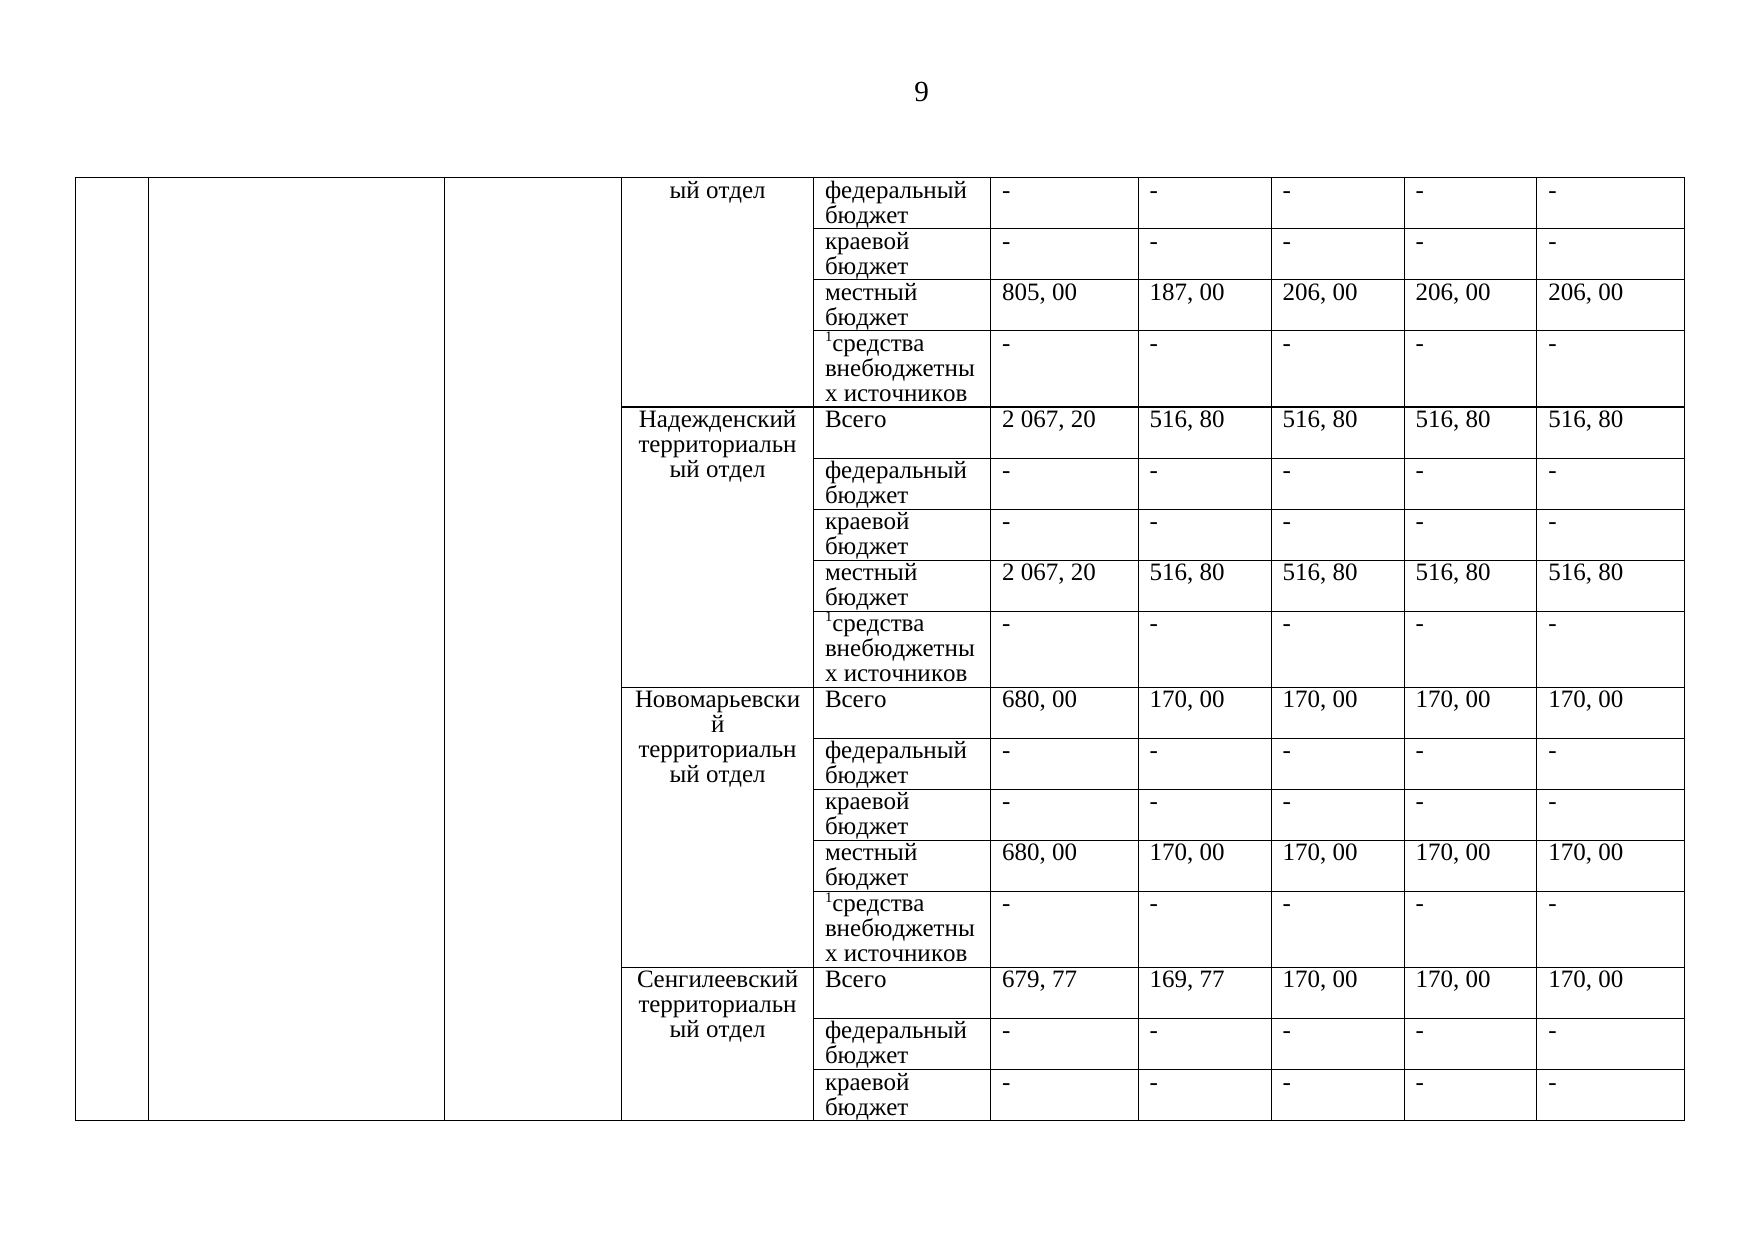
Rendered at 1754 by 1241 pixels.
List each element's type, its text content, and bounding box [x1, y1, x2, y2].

table_cell - [1272, 612, 1404, 687]
table_cell 170, 00 [1272, 688, 1404, 738]
table_cell - [1272, 229, 1404, 279]
table_cell - [1139, 739, 1271, 789]
table_cell - [1405, 612, 1536, 687]
table_cell - [1272, 178, 1404, 228]
table_cell краевой бюджет [814, 790, 990, 840]
table_cell - [1139, 229, 1271, 279]
table_cell 170, 00 [1537, 688, 1684, 738]
table_cell 516, 80 [1139, 561, 1271, 611]
table_cell 2 067, 20 [991, 408, 1138, 457]
table_cell 169, 77 [1139, 968, 1271, 1018]
table_cell 1средства внебюджетных источников [814, 331, 990, 406]
table_cell Всего [814, 688, 990, 738]
table_cell - [1537, 892, 1684, 967]
table_cell 680, 00 [991, 688, 1138, 738]
table_cell - [991, 331, 1138, 406]
table_cell - [1272, 331, 1404, 406]
table_cell - [1537, 331, 1684, 406]
table_cell - [1272, 459, 1404, 508]
table_cell - [991, 1070, 1138, 1120]
table_cell 170, 00 [1537, 968, 1684, 1018]
table_cell Всего [814, 968, 990, 1018]
table_cell - [1537, 739, 1684, 789]
table_cell федеральный бюджет [814, 739, 990, 789]
table_cell - [1537, 229, 1684, 279]
table_cell Сенгилеевский территориальный отдел [622, 968, 813, 1120]
table_cell - [1405, 739, 1536, 789]
table_cell - [1272, 739, 1404, 789]
table_cell местный бюджет [814, 561, 990, 611]
table_cell - [991, 1019, 1138, 1069]
table_cell - [1139, 1070, 1271, 1120]
table_cell 516, 80 [1537, 561, 1684, 611]
table_cell - [1537, 1070, 1684, 1120]
table_cell 170, 00 [1405, 841, 1536, 891]
table_cell 170, 00 [1139, 841, 1271, 891]
table_cell - [1405, 1019, 1536, 1069]
table_cell 516, 80 [1272, 561, 1404, 611]
table_cell Новомарьевский территориальный отдел [622, 688, 813, 967]
table_cell - [1405, 178, 1536, 228]
table_cell - [1272, 1019, 1404, 1069]
table_cell - [1405, 229, 1536, 279]
table_cell - [1272, 892, 1404, 967]
table_cell 516, 80 [1272, 408, 1404, 457]
table_cell - [1405, 510, 1536, 559]
table_cell федеральный бюджет [814, 1019, 990, 1069]
table_cell - [991, 510, 1138, 559]
table_cell 170, 00 [1537, 841, 1684, 891]
table_cell 516, 80 [1405, 408, 1536, 457]
table_cell - [1405, 892, 1536, 967]
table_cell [622, 178, 813, 406]
table_cell - [1405, 790, 1536, 840]
table_cell 679, 77 [991, 968, 1138, 1018]
table_cell местный бюджет [814, 280, 990, 330]
table_cell - [991, 739, 1138, 789]
table_cell 206, 00 [1537, 280, 1684, 330]
table_cell 1средства внебюджетных источников [814, 612, 990, 687]
table_cell 206, 00 [1272, 280, 1404, 330]
table_cell - [1405, 331, 1536, 406]
table_cell федеральный бюджет [814, 178, 990, 228]
table_cell 187, 00 [1139, 280, 1271, 330]
table_cell 170, 00 [1272, 968, 1404, 1018]
table_cell 206, 00 [1405, 280, 1536, 330]
table_cell 680, 00 [991, 841, 1138, 891]
table_cell - [1139, 1019, 1271, 1069]
table_cell - [1537, 178, 1684, 228]
table_cell - [1537, 612, 1684, 687]
table_cell краевой бюджет [814, 229, 990, 279]
table_cell 170, 00 [1405, 688, 1536, 738]
table_cell - [1272, 790, 1404, 840]
table_cell 170, 00 [1272, 841, 1404, 891]
table_cell - [991, 229, 1138, 279]
table_cell - [991, 790, 1138, 840]
table_cell - [991, 612, 1138, 687]
table_cell 1средства внебюджетных источников [814, 892, 990, 967]
table_cell - [1139, 510, 1271, 559]
table_cell 516, 80 [1405, 561, 1536, 611]
table_cell - [1272, 510, 1404, 559]
table_cell 170, 00 [1405, 968, 1536, 1018]
table_cell - [1139, 790, 1271, 840]
table_cell - [991, 459, 1138, 508]
table_cell краевой бюджет [814, 1070, 990, 1120]
table_cell местный бюджет [814, 841, 990, 891]
table_cell 516, 80 [1537, 408, 1684, 457]
table_cell 805, 00 [991, 280, 1138, 330]
table_cell - [1405, 1070, 1536, 1120]
table_cell - [1139, 612, 1271, 687]
table_cell - [1139, 331, 1271, 406]
table_cell - [1537, 1019, 1684, 1069]
table_cell 2 067, 20 [991, 561, 1138, 611]
table_cell - [1405, 459, 1536, 508]
table_cell - [1139, 459, 1271, 508]
table_cell - [1537, 459, 1684, 508]
table_cell Надежденский территориальный отдел [622, 408, 813, 687]
table_cell - [991, 178, 1138, 228]
table_cell - [1537, 510, 1684, 559]
table_cell федеральный бюджет [814, 459, 990, 508]
table_cell Всего [814, 408, 990, 457]
table_cell - [1139, 892, 1271, 967]
table_cell - [1537, 790, 1684, 840]
table_cell - [991, 892, 1138, 967]
table_cell 170, 00 [1139, 688, 1271, 738]
table_cell краевой бюджет [814, 510, 990, 559]
table_cell 516, 80 [1139, 408, 1271, 457]
table_cell - [1272, 1070, 1404, 1120]
table_cell - [1139, 178, 1271, 228]
